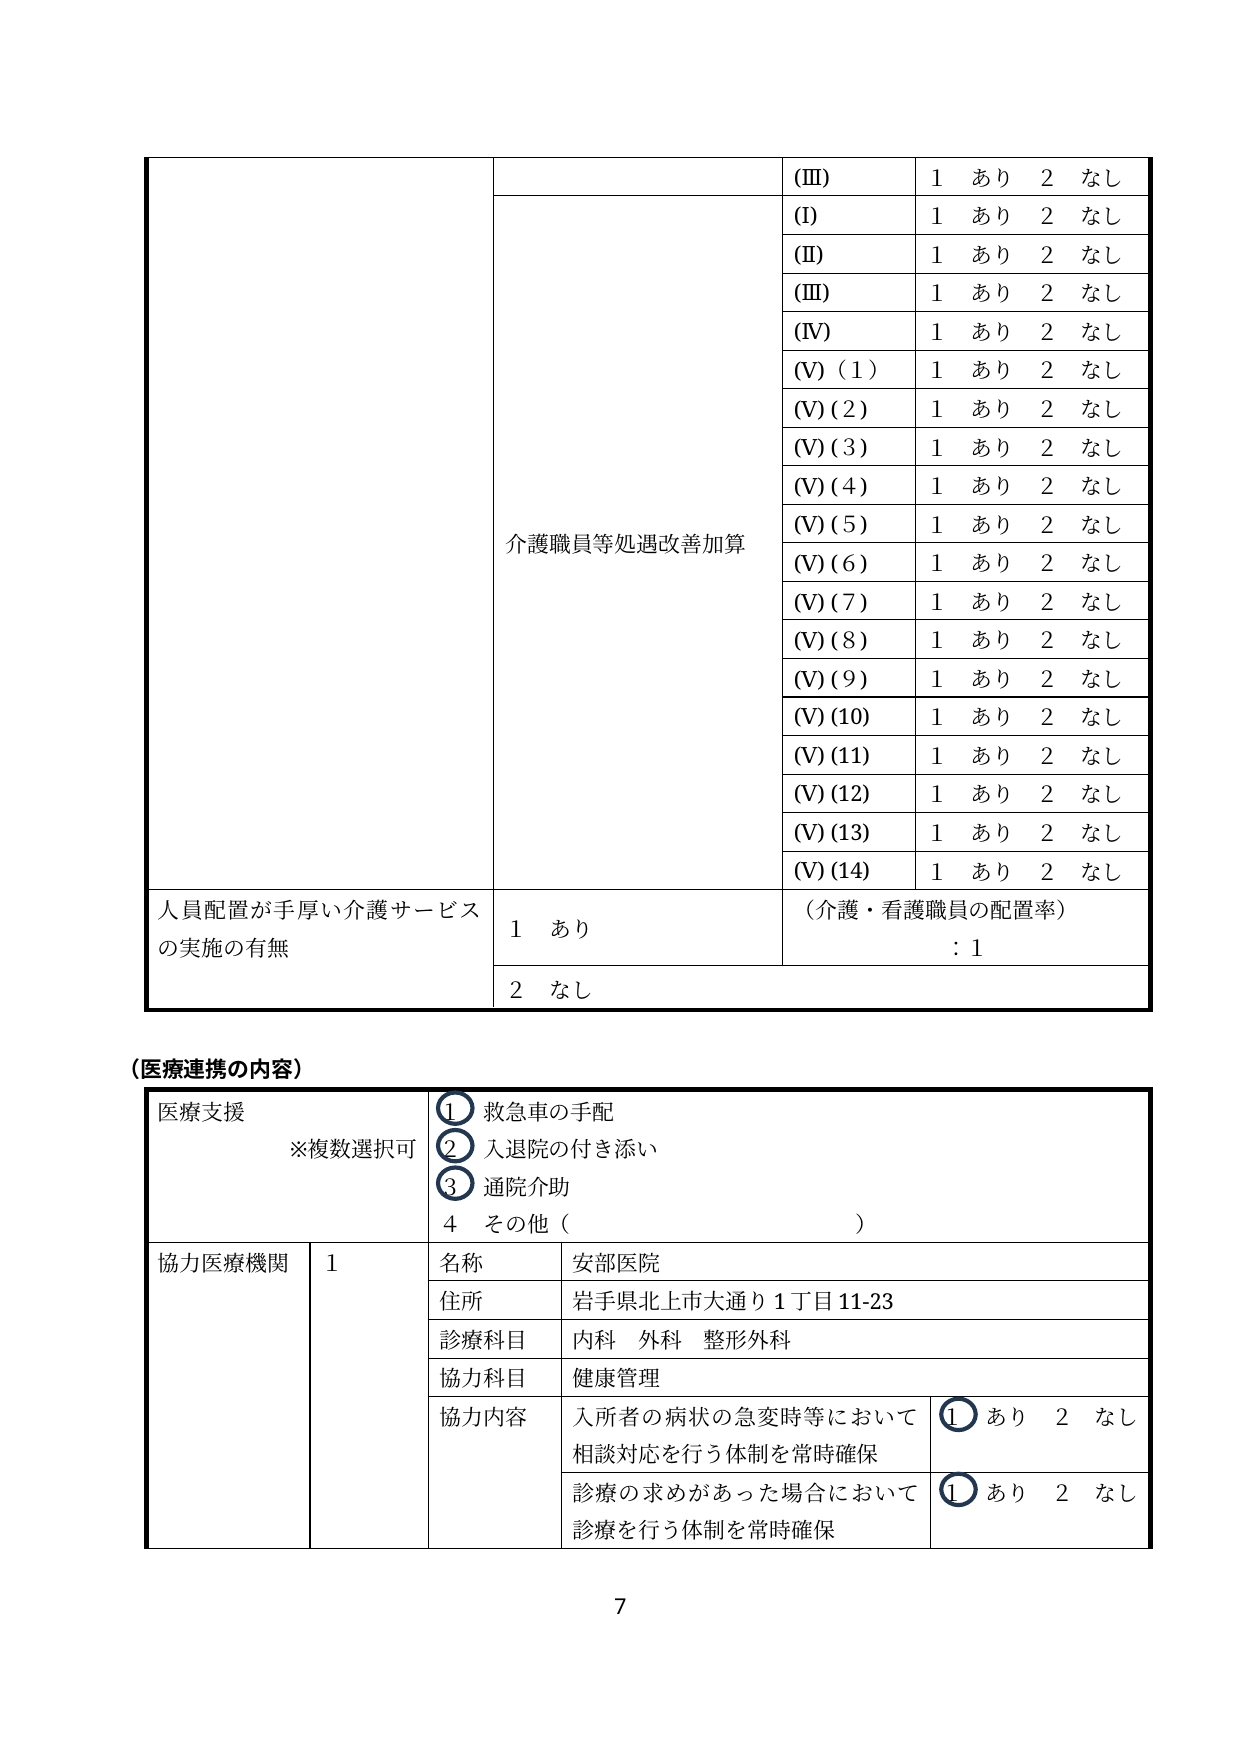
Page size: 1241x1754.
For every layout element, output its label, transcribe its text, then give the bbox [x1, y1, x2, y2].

table_cell 診療の求めがあった場合において診療を行う体制を常時確保 [562, 1473, 930, 1548]
table_cell １ あり ２ なし [916, 389, 1148, 427]
table_cell (Ⅴ) (６) [783, 543, 915, 581]
table_cell １ あり ２ なし [916, 813, 1148, 851]
table_cell １ あり ２ なし [916, 852, 1148, 889]
table_cell １ あり ２ なし [916, 659, 1148, 696]
table_cell (Ⅴ) (５) [783, 505, 915, 542]
table_cell １ あり ２ なし [916, 274, 1148, 311]
table_header 医療支援 ※複数選択可 [149, 1092, 428, 1242]
table_cell (Ⅴ) (11) [783, 736, 915, 773]
table_cell (Ⅴ) (２) [783, 389, 915, 427]
table_cell １ あり ２ なし [916, 312, 1148, 349]
text （医療連携の内容） [118, 1049, 1122, 1087]
table_cell １ あり ２ なし [916, 158, 1148, 195]
table_cell (Ⅴ) (９) [783, 659, 915, 696]
table_cell 人員配置が手厚い介護サービスの実施の有無 [149, 890, 493, 1007]
table_cell （介護・看護職員の配置率） ：１ [783, 890, 1148, 965]
table_cell １ あり ２ なし [916, 620, 1148, 658]
table_cell (Ⅰ) [783, 196, 915, 234]
table_cell １ あり ２ なし [916, 196, 1148, 234]
table_cell (Ⅴ) (４) [783, 466, 915, 504]
table_cell (Ⅴ) (12) [783, 775, 915, 812]
table_cell 健康管理 [562, 1359, 1148, 1396]
table_cell １ あり ２ なし [916, 736, 1148, 773]
table_cell １ あり ２ なし [916, 428, 1148, 465]
table_cell 協力医療機関 [149, 1243, 309, 1548]
table_cell (Ⅴ) (13) [783, 813, 915, 851]
table_cell １ あり [494, 890, 782, 965]
table_cell (Ⅲ) [783, 274, 915, 311]
table_cell １ あり ２ なし [916, 505, 1148, 542]
table_cell 診療科目 [429, 1320, 561, 1357]
table_cell １ あり ２ なし [916, 351, 1148, 388]
table_cell 名称 [429, 1243, 561, 1280]
table_cell 入所者の病状の急変時等において相談対応を行う体制を常時確保 [562, 1397, 930, 1472]
table_cell １ あり ２ なし [916, 543, 1148, 581]
table_cell 岩手県北上市大通り1丁目11-23 [562, 1281, 1148, 1319]
table_cell １ あり ２ なし [916, 582, 1148, 619]
table_cell (Ⅴ) (７) [783, 582, 915, 619]
table_cell (Ⅴ) (３) [783, 428, 915, 465]
table_header １ 救急車の手配 ２ 入退院の付き添い ３ 通院介助 ４ その他（ ） [429, 1092, 1148, 1242]
table_cell １ あり ２ なし [916, 466, 1148, 504]
table_cell １ あり ２ なし [916, 235, 1148, 272]
table_cell (Ⅲ) [783, 158, 915, 195]
table_cell (Ⅱ) [783, 235, 915, 272]
table_cell １ [311, 1243, 428, 1548]
table_cell 内科 外科 整形外科 [562, 1320, 1148, 1357]
table_cell 協力科目 [429, 1359, 561, 1396]
table_cell (Ⅳ) [783, 312, 915, 349]
table_cell 協力内容 [429, 1397, 561, 1548]
table_cell (Ⅴ)（１） [783, 351, 915, 388]
table_cell １ あり ２ なし [916, 698, 1148, 735]
table_cell (Ⅴ) (14) [783, 852, 915, 889]
table_cell (Ⅴ) (10) [783, 698, 915, 735]
table_cell １ あり ２ なし [916, 775, 1148, 812]
table_cell 安部医院 [562, 1243, 1148, 1280]
table_cell ２ なし [494, 966, 1148, 1007]
table_cell １ あり ２ なし [931, 1473, 1148, 1548]
table_cell 住所 [429, 1281, 561, 1319]
table_cell １ あり ２ なし [931, 1397, 1148, 1472]
table_cell (Ⅴ) (８) [783, 620, 915, 658]
table_cell 介護職員等処遇改善加算 [494, 196, 782, 889]
